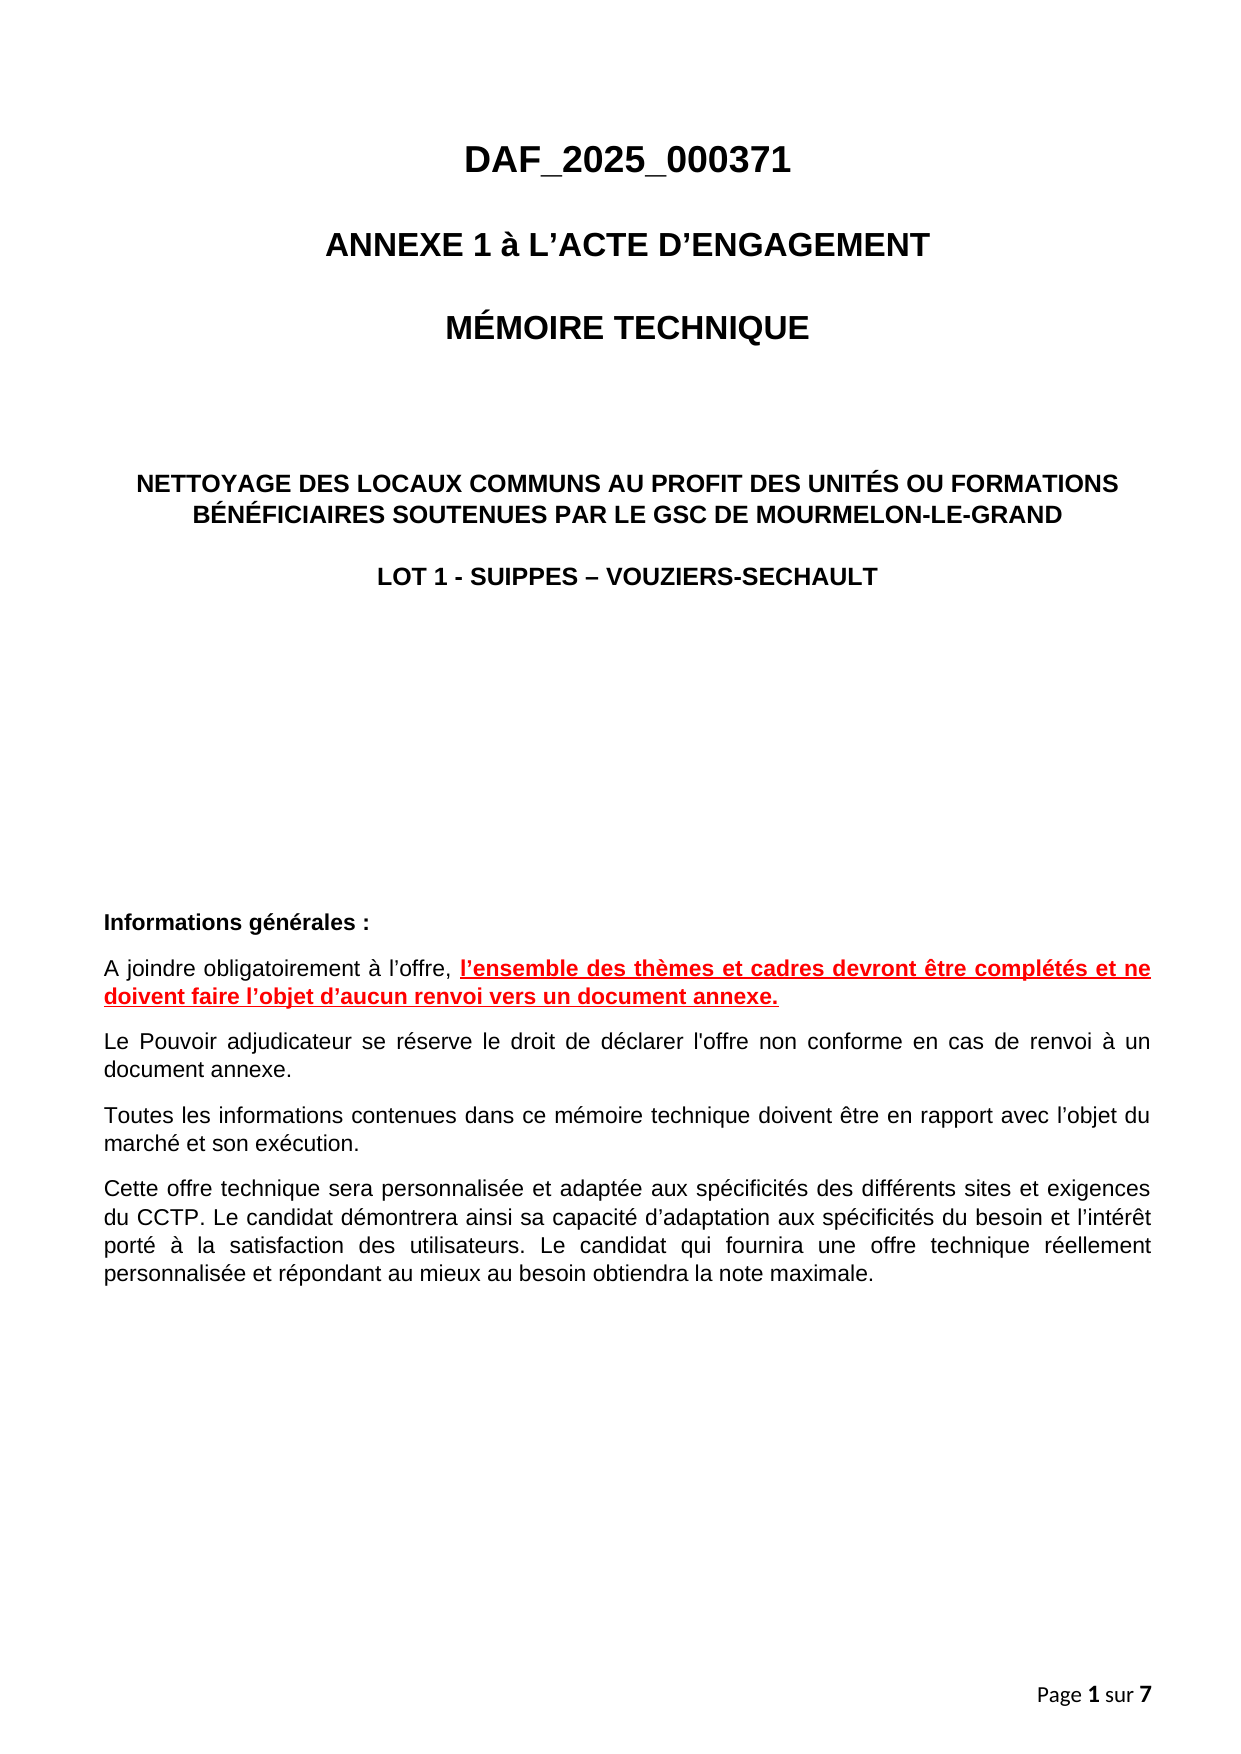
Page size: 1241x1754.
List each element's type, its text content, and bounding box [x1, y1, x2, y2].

text MÉMOIRE TECHNIQUE [103, 308, 1152, 347]
text A joindre obligatoirement à l’offre, l’ensemble des thèmes et cadres devront être complétés et ne doivent faire l’objet d’aucun renvoi vers un document annexe. [103, 954, 1152, 1009]
text NETTOYAGE DES LOCAUX COMMUNS AU PROFIT DES UNITÉS OU FORMATIONS BÉNÉFICIAIRES SOUTENUES PAR LE GSC DE MOURMELON-LE-GRAND [103, 469, 1152, 529]
text Cette offre technique sera personnalisée et adaptée aux spécificités des différents sites et exigences du CCTP. Le candidat démontrera ainsi sa capacité d’adaptation aux spécificités du besoin et l’intérêt porté à la satisfaction des utilisateurs. Le candidat qui fournira une offre technique réellement personnalisée et répondant au mieux au besoin obtiendra la note maximale. [103, 1175, 1152, 1287]
text Informations générales : [103, 909, 1152, 936]
text LOT 1 - SUIPPES – VOUZIERS-SECHAULT [103, 562, 1152, 591]
text Toutes les informations contenues dans ce mémoire technique doivent être en rapport avec l’objet du marché et son exécution. [103, 1102, 1152, 1156]
text ANNEXE 1 à L’ACTE D’ENGAGEMENT [103, 226, 1152, 264]
text DAF_2025_000371 [103, 137, 1152, 181]
text Le Pouvoir adjudicateur se réserve le droit de déclarer l'offre non conforme en cas de renvoi à un document annexe. [103, 1028, 1152, 1083]
